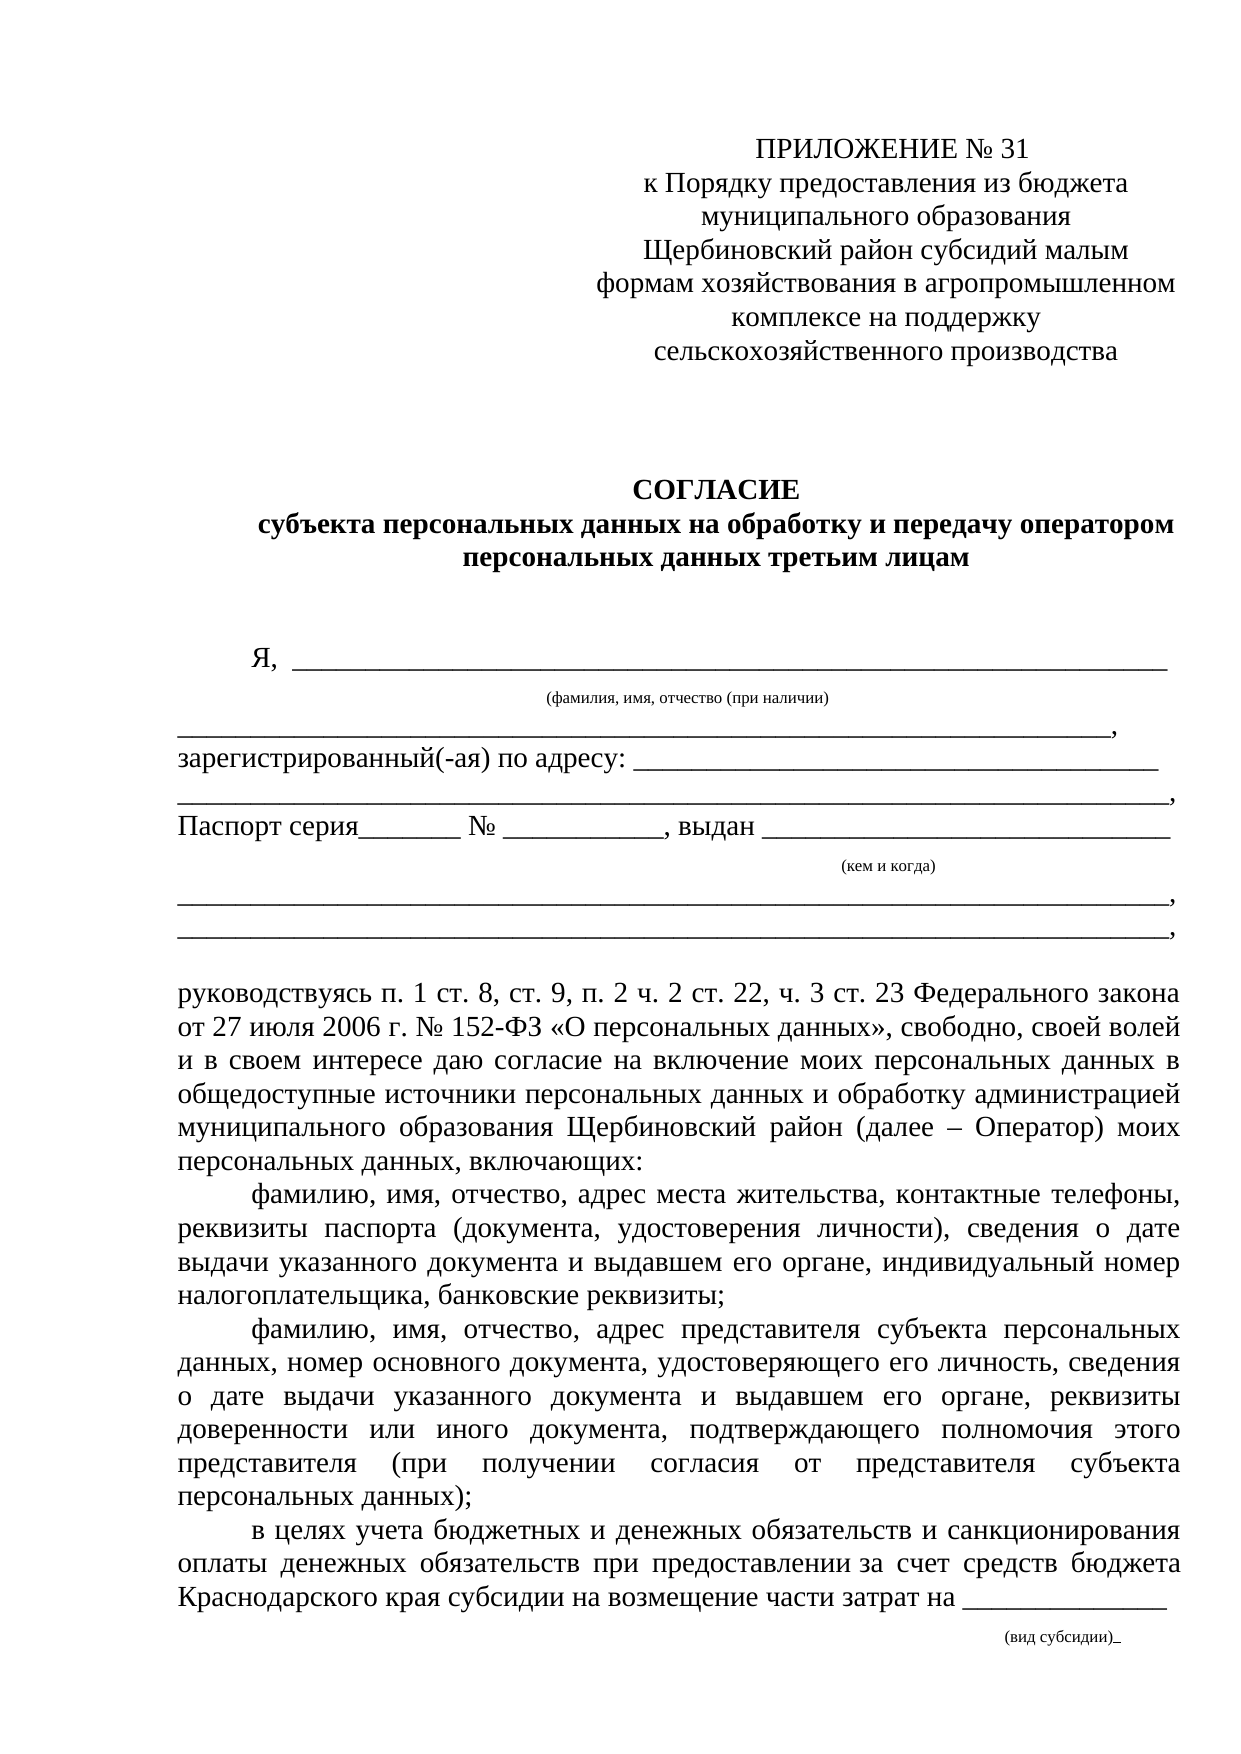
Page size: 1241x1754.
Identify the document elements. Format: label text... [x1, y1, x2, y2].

text (вид субсидии) [177, 1613, 1181, 1646]
text зарегистрированный(-ая) по адресу: ____________________________________ [177, 741, 1181, 774]
text муниципального образования [591, 198, 1181, 232]
text (кем и когда) [767, 841, 1181, 875]
text ПРИЛОЖЕНИЕ № 31 [571, 131, 1214, 165]
text ____________________________________________________________________, [177, 908, 1181, 942]
text субъекта персональных данных на обработку и передачу оператором [177, 506, 1181, 539]
text руководствуясь п. 1 ст. 8, ст. 9, п. 2 ч. 2 ст. 22, ч. 3 ст. 23 Федерального закона от 27 июля 2006 г. № 152-ФЗ «О персональных данных», свободно, своей волей и в своем интересе даю согласие на включение моих персональных данных в общедоступные источники персональных данных и обработку администрацией муниципального образования Щербиновский район (далее – Оператор) моих персональных данных, включающих: [177, 975, 1181, 1177]
text фамилию, имя, отчество, адрес представителя субъекта персональных данных, номер основного документа, удостоверяющего его личность, сведения о дате выдачи указанного документа и выдавшем его органе, реквизиты доверенности или иного документа, подтверждающего полномочия этого представителя (при получении согласия от представителя субъекта персональных данных); [177, 1311, 1181, 1512]
text Щербиновский район субсидий малым [591, 232, 1181, 266]
text в целях учета бюджетных и денежных обязательств и санкционирования оплаты денежных обязательств при предоставлении за счет средств бюджета Краснодарского края субсидии на возмещение части затрат на ______________ [177, 1512, 1181, 1613]
text формам хозяйствования в агропромышленном комплексе на поддержку [591, 266, 1181, 333]
text сельскохозяйственного производства [591, 333, 1181, 366]
text Паспорт серия_______ № ___________, выдан ____________________________ [177, 808, 1181, 841]
text ________________________________________________________________, [177, 707, 1181, 741]
text Я, ____________________________________________________________ [177, 640, 1181, 673]
text к Порядку предоставления из бюджета [591, 165, 1181, 198]
text ____________________________________________________________________, [177, 774, 1181, 808]
text фамилию, имя, отчество, адрес места жительства, контактные телефоны, реквизиты паспорта (документа, удостоверения личности), сведения о дате выдачи указанного документа и выдавшем его органе, индивидуальный номер налогоплательщика, банковские реквизиты; [177, 1177, 1181, 1311]
text ____________________________________________________________________, [177, 875, 1181, 908]
text персональных данных третьим лицам [177, 539, 1181, 573]
text (фамилия, имя, отчество (при наличии) [472, 673, 1181, 707]
text СОГЛАСИЕ [177, 472, 1181, 506]
